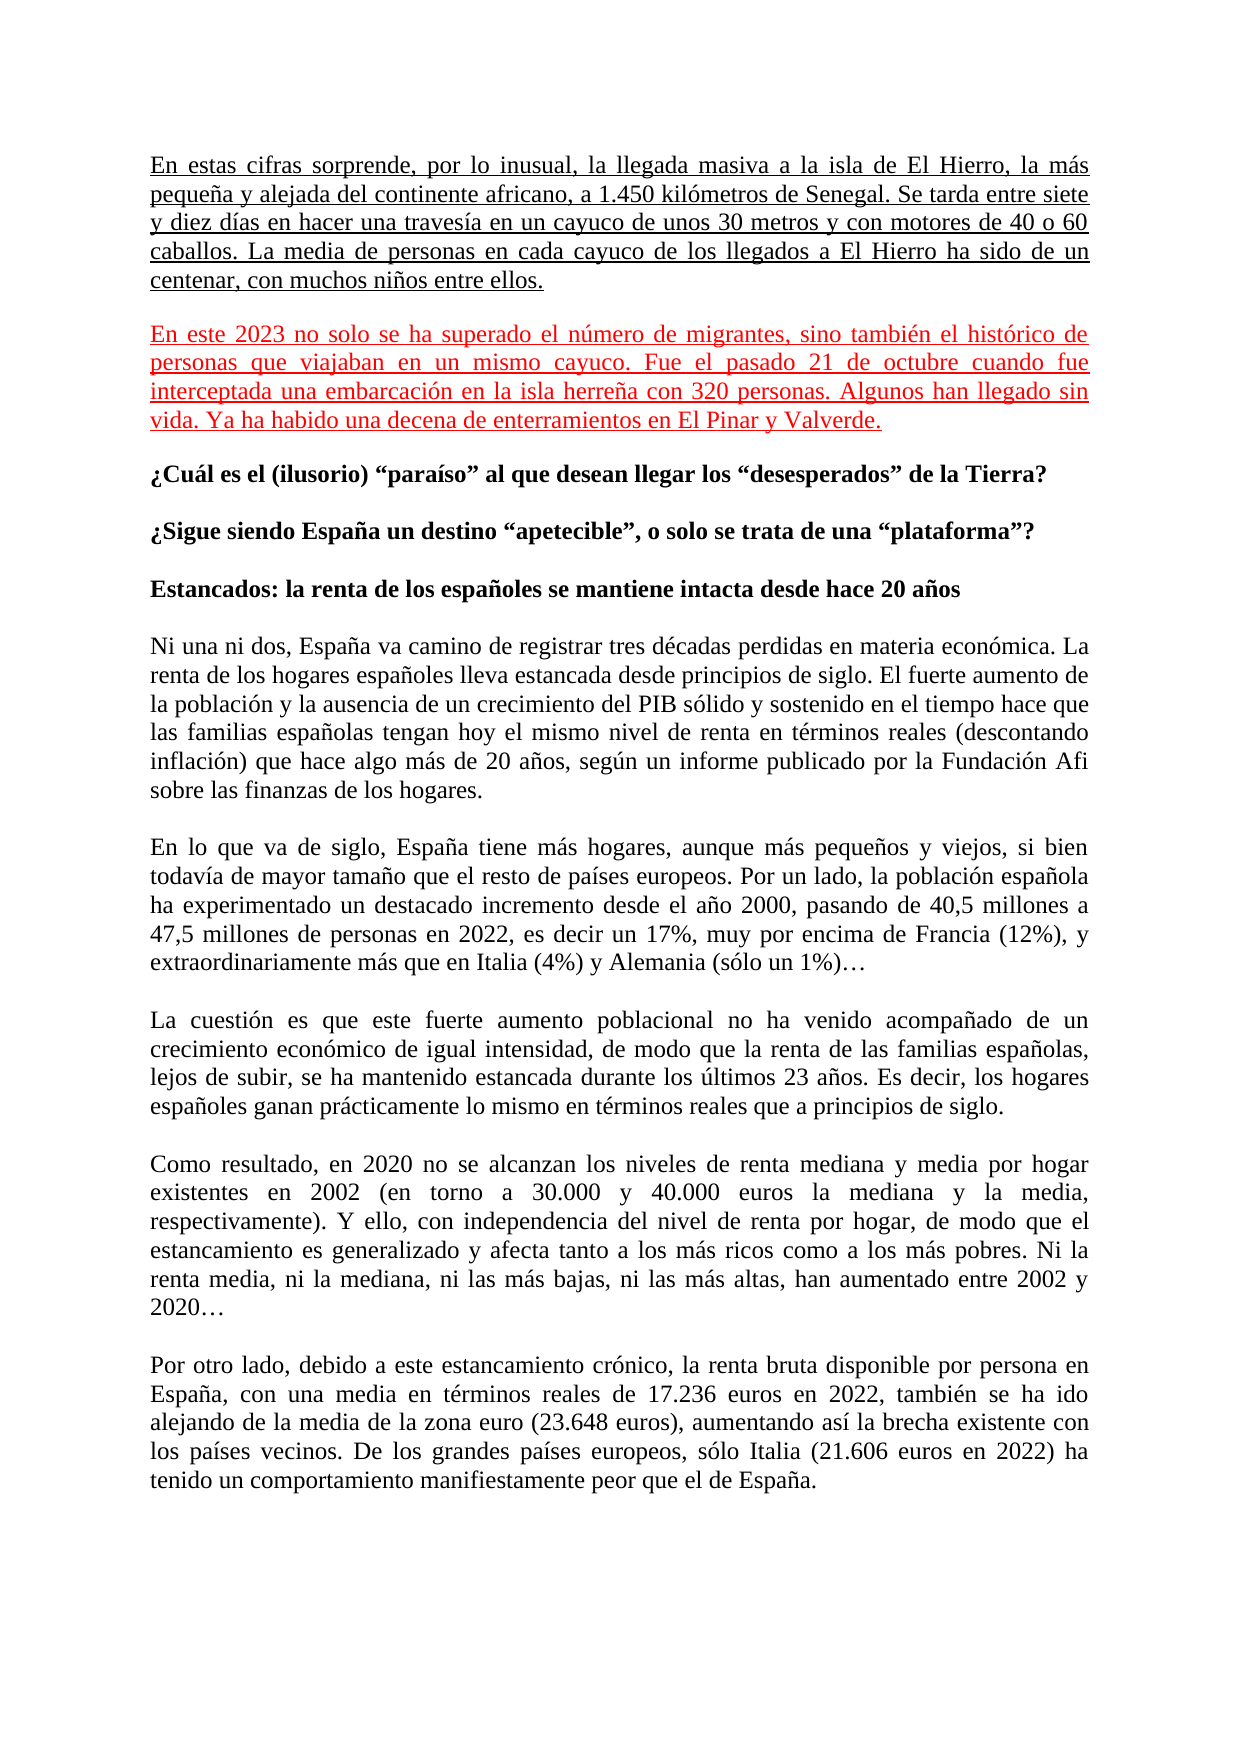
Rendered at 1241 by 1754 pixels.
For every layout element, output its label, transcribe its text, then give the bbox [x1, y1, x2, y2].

text ¿Cuál es el (ilusorio) “paraíso” al que desean llegar los “desesperados” de la Tierra? [150, 459, 1090, 487]
text ¿Sigue siendo España un destino “apetecible”, o solo se trata de una “plataforma”? [150, 516, 1090, 545]
text En estas cifras sorprende, por lo inusual, la llegada masiva a la isla de El Hierro, la más pequeña y alejada del continente africano, a 1.450 kilómetros de Senegal. Se tarda entre siete y diez días en hacer una travesía en un cayuco de unos 30 metros y con motores de 40 o 60 caballos. La media de personas en cada cayuco de los llegados a El Hierro ha sido de un centenar, con muchos niños entre ellos. [150, 176, 1090, 204]
text Estancados: la renta de los españoles se mantiene intacta desde hace 20 años [150, 574, 1090, 602]
text Ni una ni dos, España va camino de registrar tres décadas perdidas en materia económica. La renta de los hogares españoles lleva estancada desde principios de siglo. El fuerte aumento de la población y la ausencia de un crecimiento del PIB sólido y sostenido en el tiempo hace que las familias españolas tengan hoy el mismo nivel de renta en términos reales (descontando inflación) que hace algo más de 20 años, según un informe publicado por la Fundación Afi sobre las finanzas de los hogares. [150, 631, 1090, 804]
text La cuestión es que este fuerte aumento poblacional no ha venido acompañado de un crecimiento económico de igual intensidad, de modo que la renta de las familias españolas, lejos de subir, se ha mantenido estancada durante los últimos 23 años. Es decir, los hogares españoles ganan prácticamente lo mismo en términos reales que a principios de siglo. [150, 1005, 1090, 1120]
text Por otro lado, debido a este estancamiento crónico, la renta bruta disponible por persona en España, con una media en términos reales de 17.236 euros en 2022, también se ha ido alejando de la media de la zona euro (23.648 euros), aumentando así la brecha existente con los países vecinos. De los grandes países europeos, sólo Italia (21.606 euros en 2022) ha tenido un comportamiento manifiestamente peor que el de España. [150, 1350, 1090, 1494]
text En estas cifras sorprende, por lo inusual, la llegada masiva a la isla de El Hierro, la más pequeña y alejada del continente africano, a 1.450 kilómetros de Senegal. Se tarda entre siete y diez días en hacer una travesía en un cayuco de unos 30 metros y con motores de 40 o 60 caballos. La media de personas en cada cayuco de los llegados a El Hierro ha sido de un centenar, con muchos niños entre ellos. [150, 263, 1090, 294]
text En este 2023 no solo se ha superado el número de migrantes, sino también el histórico de personas que viajaban en un mismo cayuco. Fue el pasado 21 de octubre cuando fue interceptada una embarcación en la isla herreña con 320 personas. Algunos han llegado sin vida. Ya ha habido una decena de enterramientos en El Pinar y Valverde. [150, 319, 1090, 372]
text En estas cifras sorprende, por lo inusual, la llegada masiva a la isla de El Hierro, la más pequeña y alejada del continente africano, a 1.450 kilómetros de Senegal. Se tarda entre siete y diez días en hacer una travesía en un cayuco de unos 30 metros y con motores de 40 o 60 caballos. La media de personas en cada cayuco de los llegados a El Hierro ha sido de un centenar, con muchos niños entre ellos. [150, 205, 1090, 261]
text En este 2023 no solo se ha superado el número de migrantes, sino también el histórico de personas que viajaban en un mismo cayuco. Fue el pasado 21 de octubre cuando fue interceptada una embarcación en la isla herreña con 320 personas. Algunos han llegado sin vida. Ya ha habido una decena de enterramientos en El Pinar y Valverde. [150, 374, 1090, 434]
text Como resultado, en 2020 no se alcanzan los niveles de renta mediana y media por hogar existentes en 2002 (en torno a 30.000 y 40.000 euros la mediana y la media, respectivamente). Y ello, con independencia del nivel de renta por hogar, de modo que el estancamiento es generalizado y afecta tanto a los más ricos como a los más pobres. Ni la renta media, ni la mediana, ni las más bajas, ni las más altas, han aumentado entre 2002 y 2020… [150, 1149, 1090, 1321]
text En lo que va de siglo, España tiene más hogares, aunque más pequeños y viejos, si bien todavía de mayor tamaño que el resto de países europeos. Por un lado, la población española ha experimentado un destacado incremento desde el año 2000, pasando de 40,5 millones a 47,5 millones de personas en 2022, es decir un 17%, muy por encima de Francia (12%), y extraordinariamente más que en Italia (4%) y Alemania (sólo un 1%)… [150, 832, 1090, 976]
